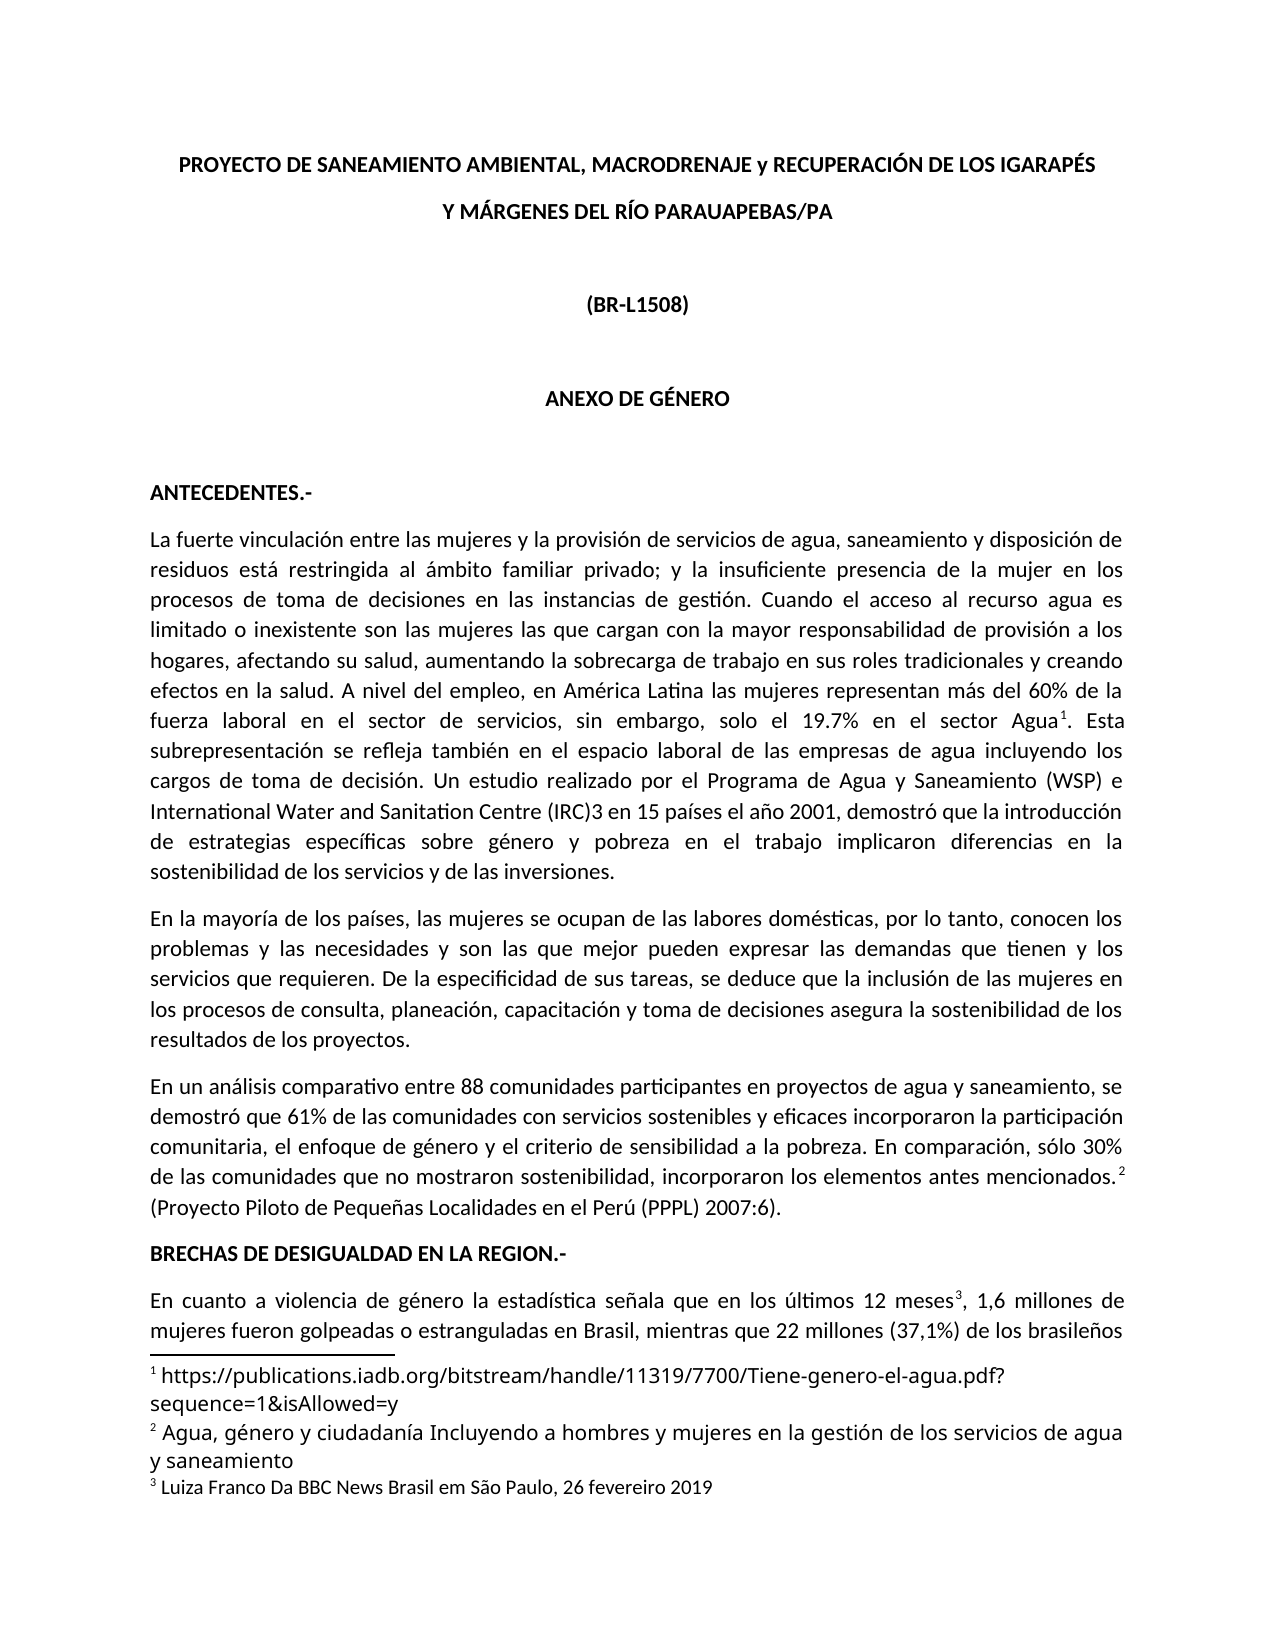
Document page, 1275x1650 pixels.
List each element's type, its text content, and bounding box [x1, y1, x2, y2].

text ANTECEDENTES.- [150, 478, 1125, 506]
text En la mayoría de los países, las mujeres se ocupan de las labores domésticas, por lo tanto, conocen los problemas y las necesidades y son las que mejor pueden expresar las demandas que tienen y los servicios que requieren. De la especificidad de sus tareas, se deduce que la inclusión de las mujeres en los procesos de consulta, planeación, capacitación y toma de decisiones asegura la sostenibilidad de los resultados de los proyectos. [150, 904, 1125, 1053]
text (BR-L1508) [150, 291, 1125, 319]
text La fuerte vinculación entre las mujeres y la provisión de servicios de agua, saneamiento y disposición de residuos está restringida al ámbito familiar privado; y la insuficiente presencia de la mujer en los procesos de toma de decisiones en las instancias de gestión. Cuando el acceso al recurso agua es limitado o inexistente son las mujeres las que cargan con la mayor responsabilidad de provisión a los hogares, afectando su salud, aumentando la sobrecarga de trabajo en sus roles tradicionales y creando efectos en la salud. A nivel del empleo, en América Latina las mujeres representan más del 60% de la fuerza laboral en el sector de servicios, sin embargo, solo el 19.7% en el sector Agua. Esta subrepresentación se refleja también en el espacio laboral de las empresas de agua incluyendo los cargos de toma de decisión. Un estudio realizado por el Programa de Agua y Saneamiento (WSP) e International Water and Sanitation Centre (IRC)3 en 15 países el año 2001, demostró que la introducción de estrategias específicas sobre género y pobreza en el trabajo implicaron diferencias en la sostenibilidad de los servicios y de las inversiones. [150, 525, 1125, 885]
text Y MÁRGENES DEL RÍO PARAUAPEBAS/PA [150, 197, 1125, 225]
text BRECHAS DE DESIGUALDAD EN LA REGION.- [150, 1239, 1125, 1268]
text ANEXO DE GÉNERO [150, 384, 1125, 412]
text PROYECTO DE SANEAMIENTO AMBIENTAL, MACRODRENAJE y RECUPERACIÓN DE LOS IGARAPÉS [150, 150, 1125, 178]
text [150, 1286, 1125, 1345]
text En un análisis comparativo entre 88 comunidades participantes en proyectos de agua y saneamiento, se demostró que 61% de las comunidades con servicios sostenibles y eficaces incorporaron la participación comunitaria, el enfoque de género y el criterio de sensibilidad a la pobreza. En comparación, sólo 30% de las comunidades que no mostraron sostenibilidad, incorporaron los elementos antes mencionados. (Proyecto Piloto de Pequeñas Localidades en el Perú (PPPL) 2007:6). [150, 1072, 1125, 1221]
